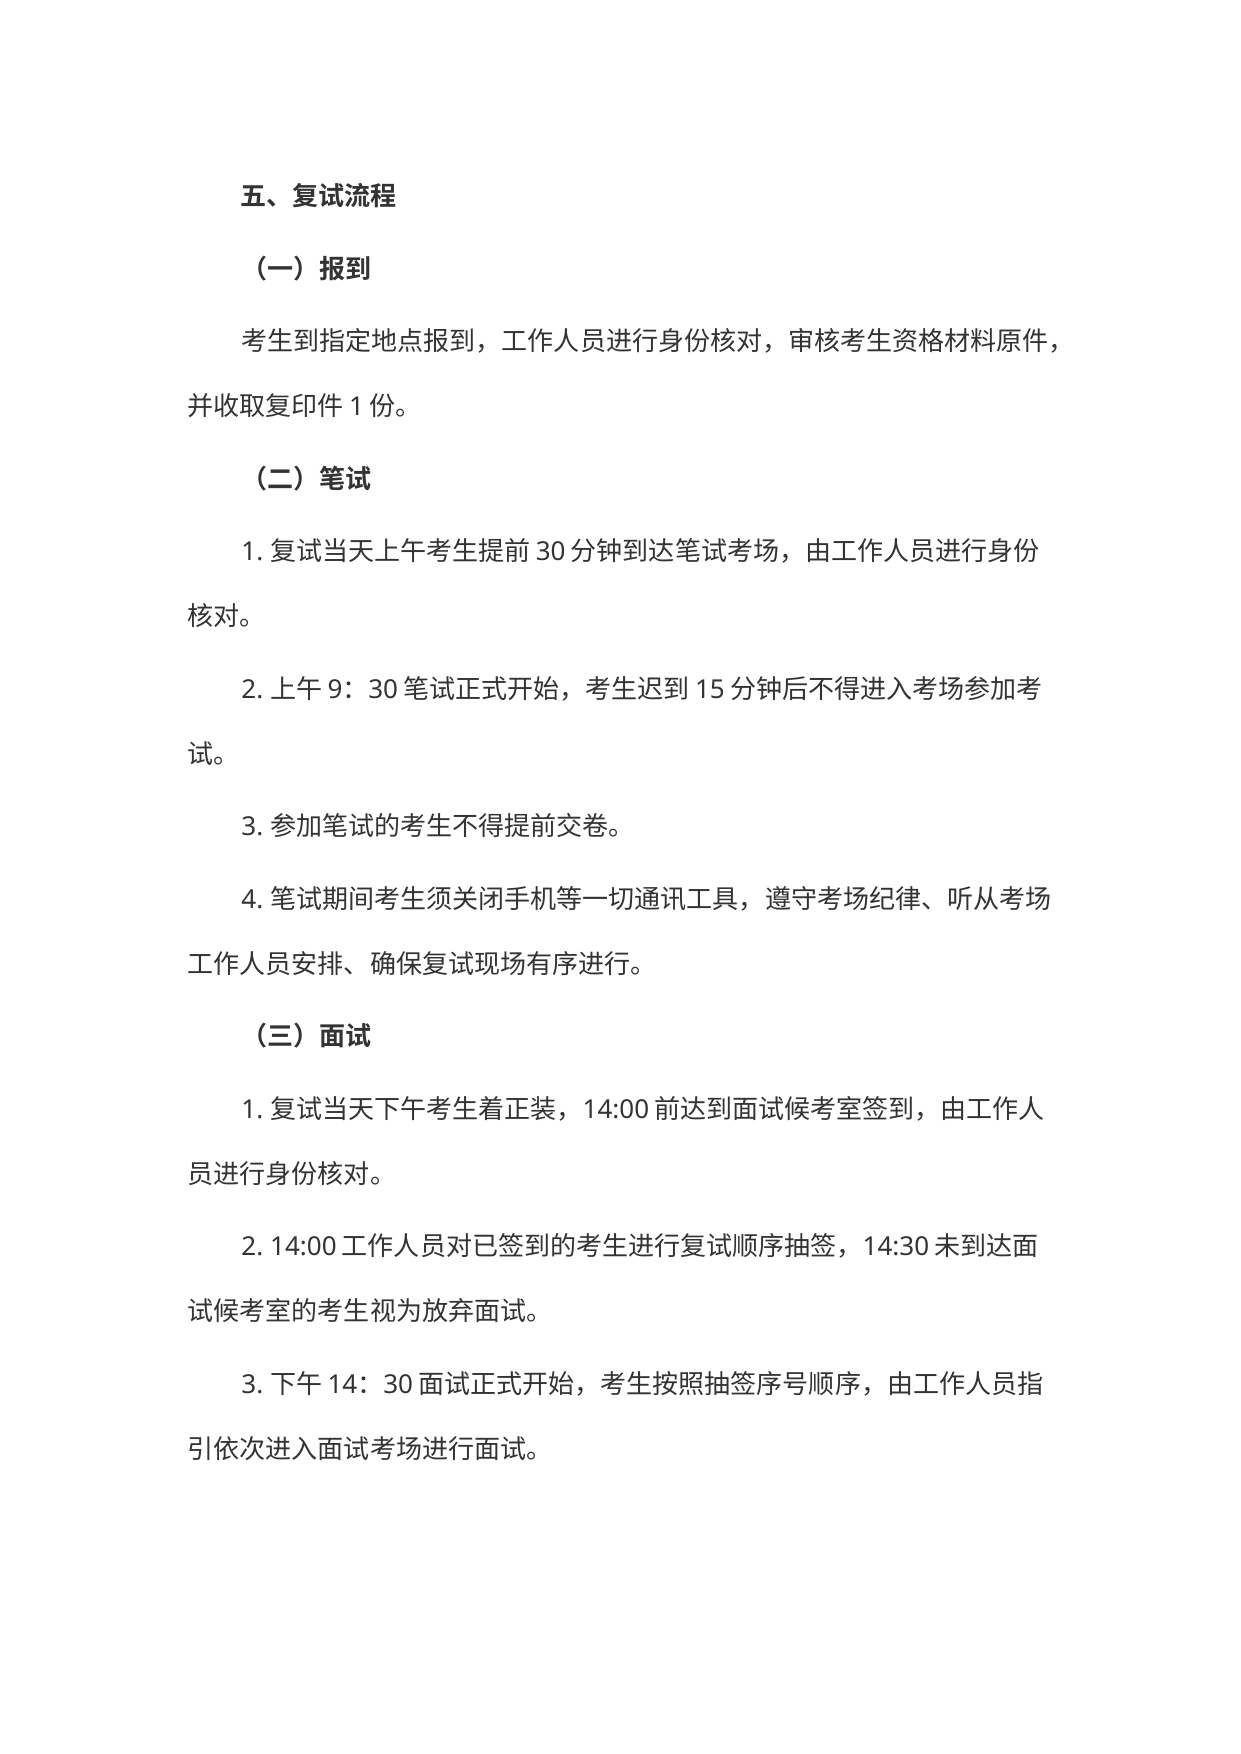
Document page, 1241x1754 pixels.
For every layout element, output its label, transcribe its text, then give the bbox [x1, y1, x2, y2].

text （二）笔试 [241, 444, 1053, 509]
text 3. 参加笔试的考生不得提前交卷。 [187, 792, 1053, 857]
text 4. 笔试期间考生须关闭手机等一切通讯工具，遵守考场纪律、听从考场工作人员安排、确保复试现场有序进行。 [187, 864, 1053, 994]
text （三）面试 [241, 1002, 1053, 1067]
text 2. 14:00工作人员对已签到的考生进行复试顺序抽签，14:30未到达面试候考室的考生视为放弃面试。 [187, 1212, 1053, 1342]
text 1. 复试当天下午考生着正装，14:00前达到面试候考室签到，由工作人员进行身份核对。 [187, 1074, 1053, 1204]
text 3. 下午14：30面试正式开始，考生按照抽签序号顺序，由工作人员指引依次进入面试考场进行面试。 [187, 1349, 1053, 1479]
text 考生到指定地点报到，工作人员进行身份核对，审核考生资格材料原件，并收取复印件1份。 [187, 307, 1053, 437]
text 五、复试流程 [186, 162, 1053, 227]
text （一）报到 [241, 234, 1053, 299]
text 2. 上午9：30笔试正式开始，考生迟到15分钟后不得进入考场参加考试。 [187, 654, 1053, 784]
text 1. 复试当天上午考生提前30分钟到达笔试考场，由工作人员进行身份核对。 [187, 517, 1053, 647]
